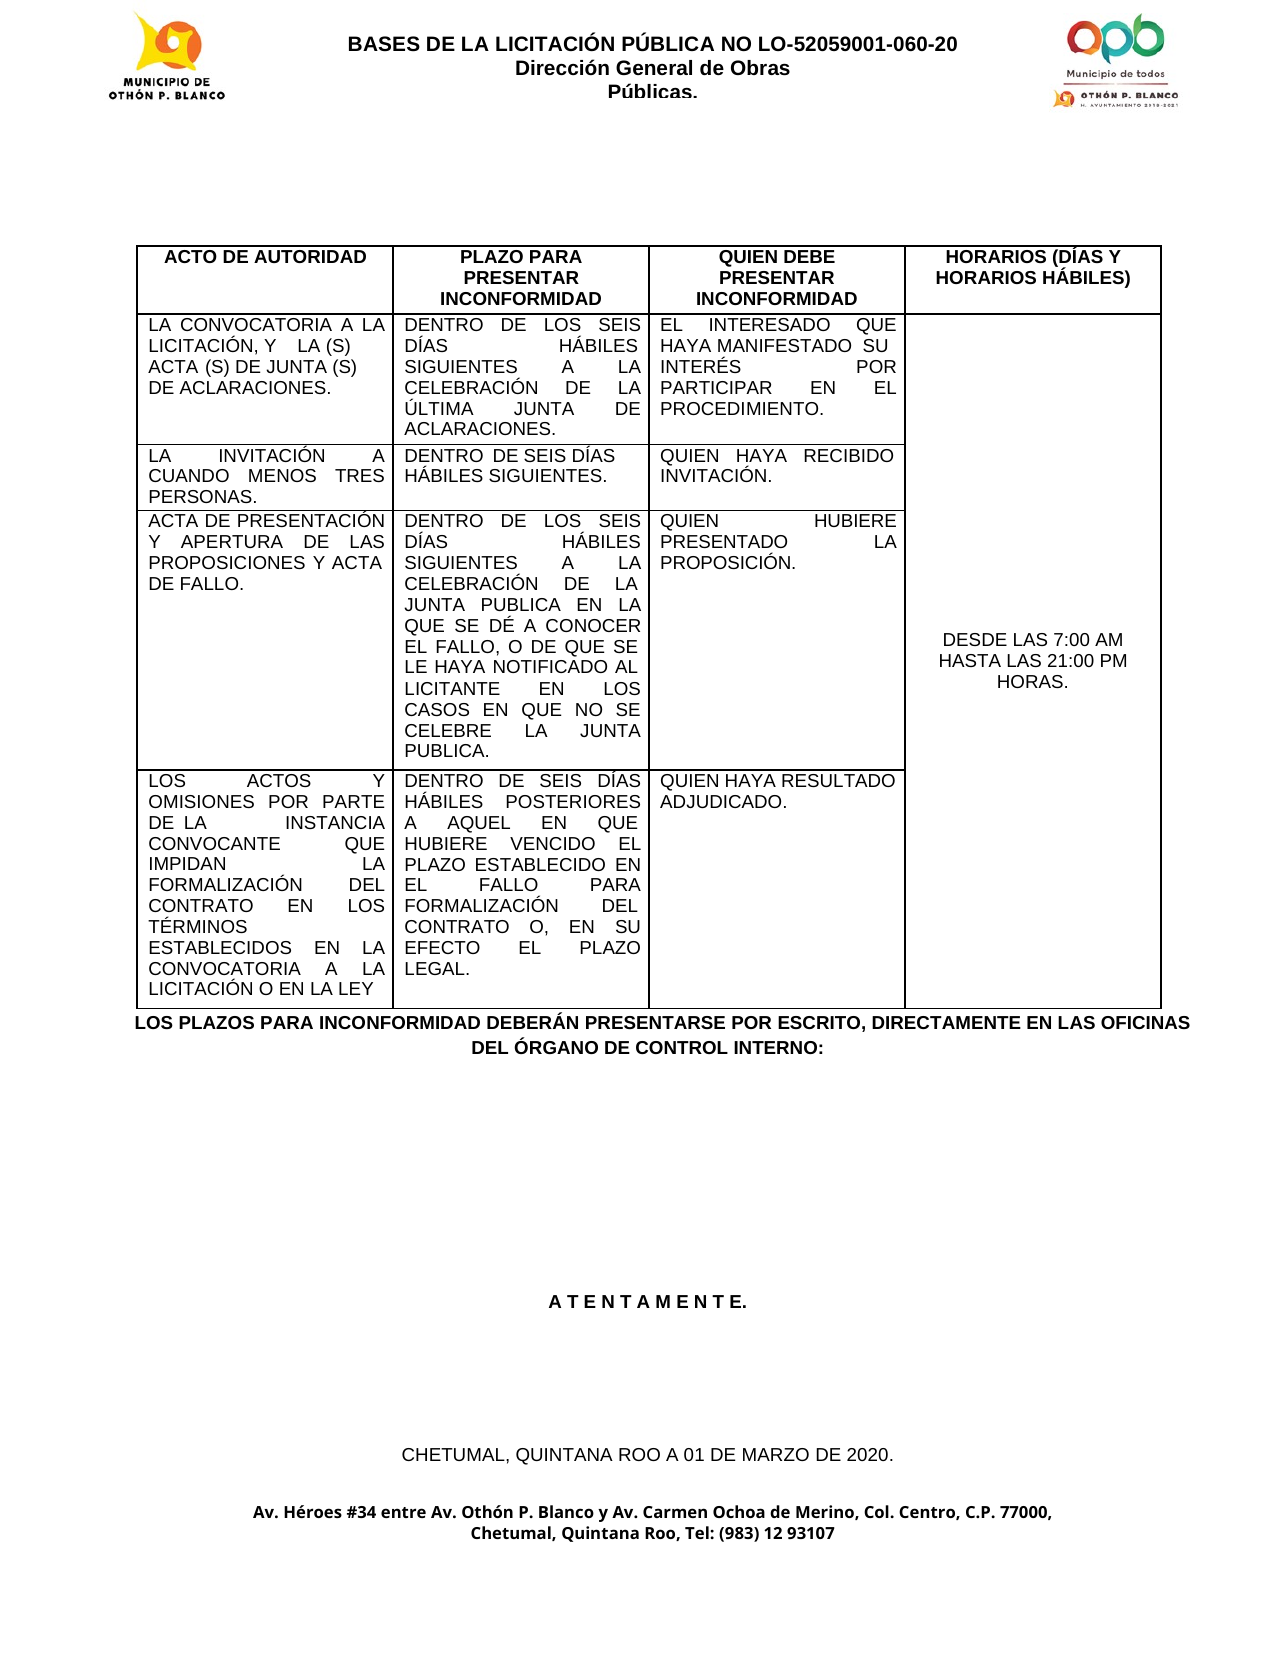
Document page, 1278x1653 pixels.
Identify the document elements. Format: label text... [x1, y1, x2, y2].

table_cell QUIEN HUBIERE PRESENTADO LA PROPOSICIÓN. [650, 511, 904, 769]
table_cell QUIEN HAYA RESULTADO ADJUDICADO. [650, 771, 904, 1008]
picture [1049, 13, 1192, 113]
table_cell DENTRO DE SEIS DÍAS HÁBILES SIGUIENTES. [394, 445, 648, 509]
table_cell ACTA DE PRESENTACIÓN Y APERTURA DE LAS PROPOSICIONES Y ACTA DE FALLO. [138, 511, 392, 769]
picture [104, 0, 237, 114]
table_cell EL INTERESADO QUE HAYA MANIFESTADO SU INTERÉS POR PARTICIPAR EN EL PROCEDIMIENTO. [650, 315, 904, 444]
table_cell DENTRO DE LOS SEIS DÍAS HÁBILES SIGUIENTES A LA CELEBRACIÓN DE LA JUNTA PUBLICA EN LA QUE SE DÉ A CONOCER EL FALLO, O DE QUE SE LE HAYA NOTIFICADO AL LICITANTE EN LOS CASOS EN QUE NO SE CELEBRE LA JUNTA PUBLICA. [394, 511, 648, 769]
table_header QUIEN DEBE PRESENTAR INCONFORMIDAD [650, 247, 904, 313]
table_cell LA CONVOCATORIA A LA LICITACIÓN, Y LA (S) ACTA (S) DE JUNTA (S) DE ACLARACIONES. [138, 315, 392, 444]
table_cell DENTRO DE SEIS DÍAS HÁBILES POSTERIORES A AQUEL EN QUE HUBIERE VENCIDO EL PLAZO ESTABLECIDO EN EL FALLO PARA FORMALIZACIÓN DEL CONTRATO O, EN SU EFECTO EL PLAZO LEGAL. [394, 771, 648, 1008]
table_cell DENTRO DE LOS SEIS DÍAS HÁBILES SIGUIENTES A LA CELEBRACIÓN DE LA ÚLTIMA JUNTA DE ACLARACIONES. [394, 315, 648, 444]
table_cell LA INVITACIÓN A CUANDO MENOS TRES PERSONAS. [138, 445, 392, 509]
table_header HORARIOS (DÍAS Y HORARIOS HÁBILES) [906, 247, 1160, 313]
table_header PLAZO PARA PRESENTAR INCONFORMIDAD [394, 247, 648, 313]
text A T E N T A M E N T E. [94, 1291, 1201, 1313]
table_cell QUIEN HAYA RECIBIDO INVITACIÓN. [650, 445, 904, 509]
table_cell LOS ACTOS Y OMISIONES POR PARTE DE LA INSTANCIA CONVOCANTE QUE IMPIDAN LA FORMALIZACIÓN DEL CONTRATO EN LOS TÉRMINOS ESTABLECIDOS EN LA CONVOCATORIA A LA LICITACIÓN O EN LA LEY [138, 771, 392, 1008]
text LOS PLAZOS PARA INCONFORMIDAD DEBERÁN PRESENTARSE POR ESCRITO, DIRECTAMENTE EN LAS OFICINAS DEL ÓRGANO DE CONTROL INTERNO: [94, 311, 1201, 1058]
table_header ACTO DE AUTORIDAD [138, 247, 392, 313]
table_cell DESDE LAS 7:00 AM HASTA LAS 21:00 PM HORAS. [906, 315, 1160, 1008]
text CHETUMAL, QUINTANA ROO A 01 DE MARZO DE 2020. [94, 1443, 1201, 1465]
